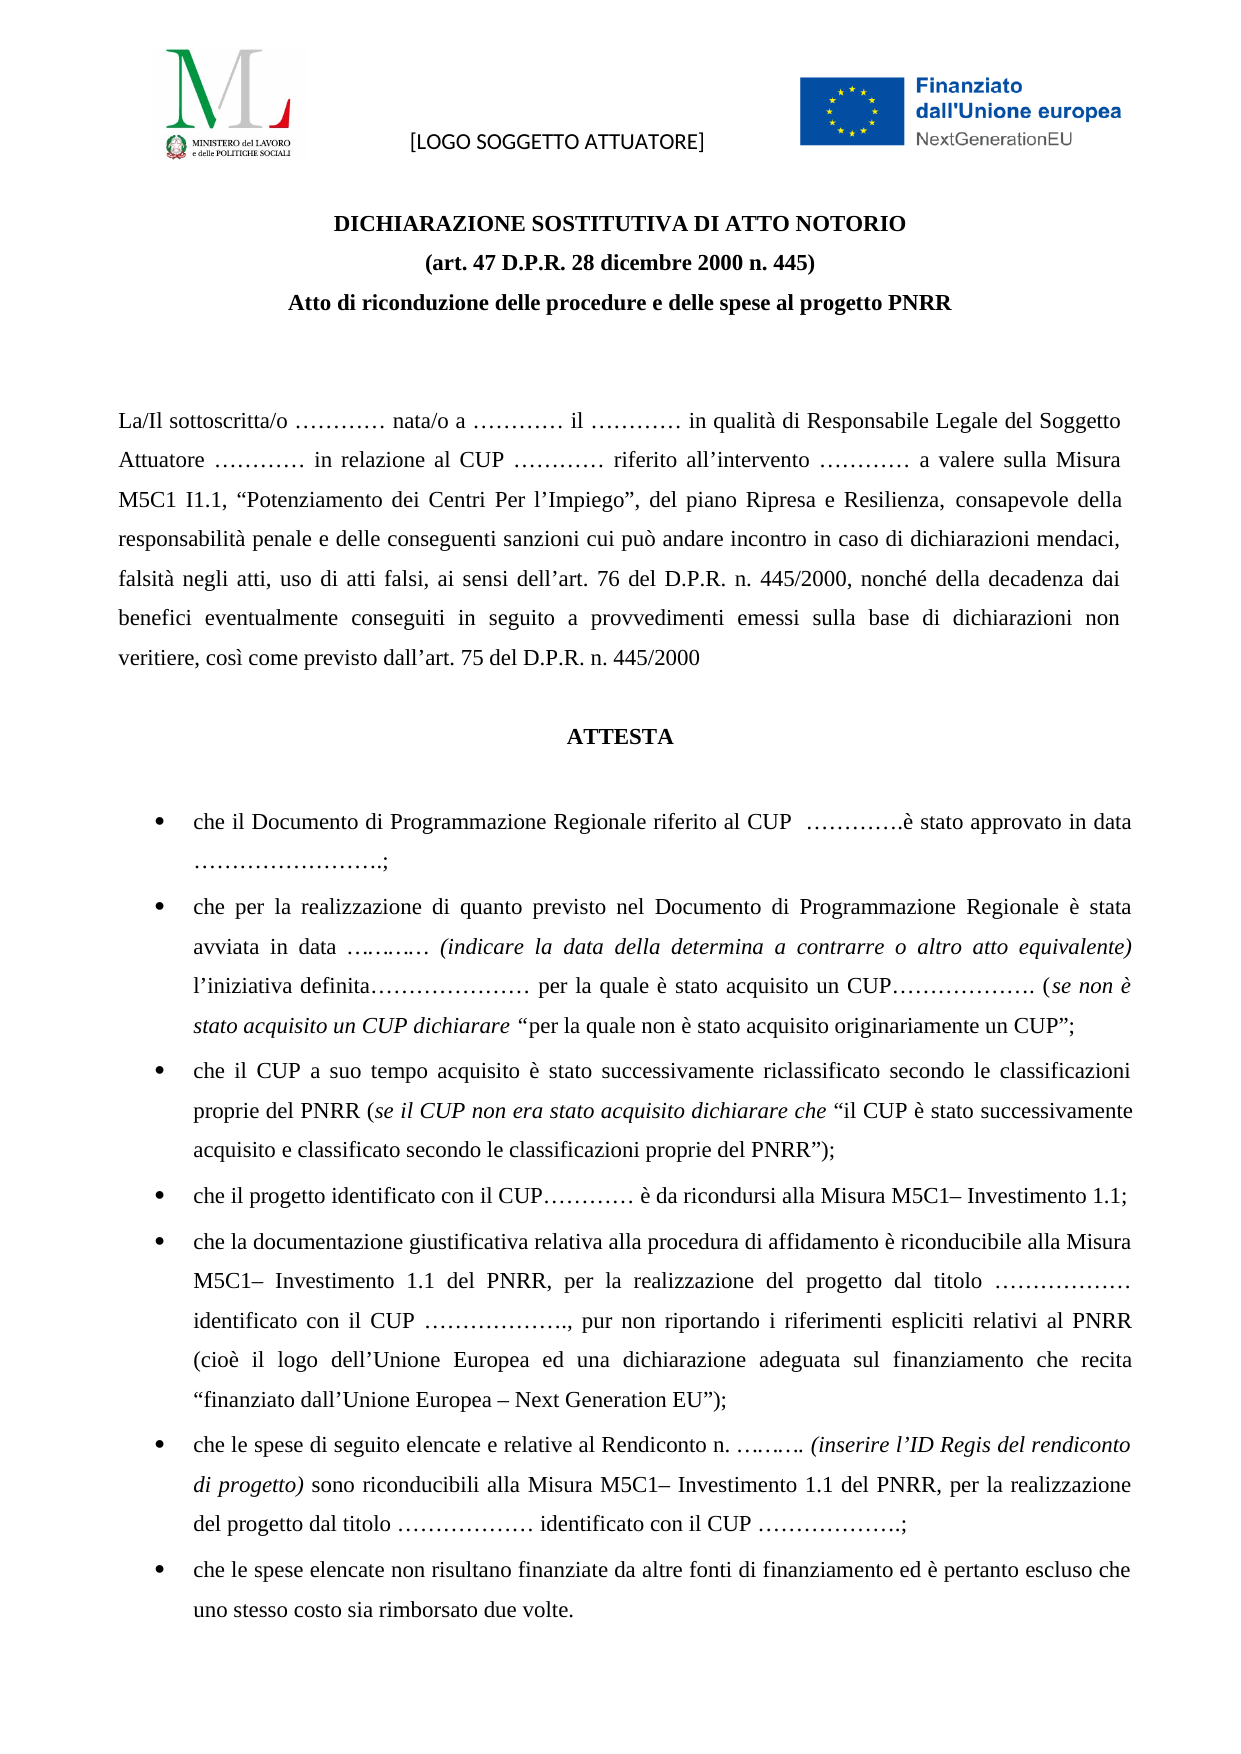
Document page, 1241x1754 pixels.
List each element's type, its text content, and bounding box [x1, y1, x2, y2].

list che le spese di seguito elencate e relative al Rendiconto n. ………. (inserire l’ID Regis del rendiconto di progetto) sono riconducibili alla Misura M5C1– Investimento 1.1 del PNRR, per la realizzazione del progetto dal titolo ……………… identificato con il CUP ……………….; [156, 1431, 1133, 1537]
text La/Il sottoscritta/o ………… nata/o a ………… il ………… in qualità di Responsabile Legale del Soggetto Attuatore ………… in relazione al CUP ………… riferito all’intervento ………… a valere sulla Misura M5C1 I1.1, “Potenziamento dei Centri Per l’Impiego”, del piano Ripresa e Resilienza, consapevole della responsabilità penale e delle conseguenti sanzioni cui può andare incontro in caso di dichiarazioni mendaci, falsità negli atti, uso di atti falsi, ai sensi dell’art. 76 del D.P.R. n. 445/2000, nonché della decadenza dai benefici eventualmente conseguiti in seguito a provvedimenti emessi sulla base di dichiarazioni non veritiere, così come previsto dall’art. 75 del D.P.R. n. 445/2000 [118, 407, 1122, 670]
list che per la realizzazione di quanto previsto nel Documento di Programmazione Regionale è stata avviata in data ………… (indicare la data della determina a contrarre o altro atto equivalente) l’iniziativa definita………………… per la quale è stato acquisito un CUP………………. (se non è stato acquisito un CUP dichiarare “per la quale non è stato acquisito originariamente un CUP”; [156, 893, 1133, 1038]
text Atto di riconduzione delle procedure e delle spese al progetto PNRR [118, 288, 1122, 315]
text (art. 47 D.P.R. 28 dicembre 2000 n. 445) [118, 249, 1122, 275]
text ATTESTA [118, 723, 1122, 749]
list che la documentazione giustificativa relativa alla procedura di affidamento è riconducibile alla Misura M5C1– Investimento 1.1 del PNRR, per la realizzazione del progetto dal titolo ……………… identificato con il CUP ………………., pur non riportando i riferimenti espliciti relativi al PNRR (cioè il logo dell’Unione Europea ed una dichiarazione adeguata sul finanziamento che recita “finanziato dall’Unione Europea – Next Generation EU”); [156, 1228, 1133, 1412]
list che il CUP a suo tempo acquisito è stato successivamente riclassificato secondo le classificazioni proprie del PNRR (se il CUP non era stato acquisito dichiarare che “il CUP è stato successivamente acquisito e classificato secondo le classificazioni proprie del PNRR”); [156, 1057, 1133, 1163]
list che il progetto identificato con il CUP………… è da ricondursi alla Misura M5C1– Investimento 1.1; [156, 1182, 1133, 1208]
text DICHIARAZIONE SOSTITUTIVA DI ATTO NOTORIO [118, 209, 1122, 236]
list che il Documento di Programmazione Regionale riferito al CUP ………….è stato approvato in data …………………….; [156, 808, 1133, 874]
picture [149, 48, 308, 160]
list che le spese elencate non risultano finanziate da altre fonti di finanziamento ed è pertanto escluso che uno stesso costo sia rimborsato due volte. [156, 1556, 1133, 1622]
